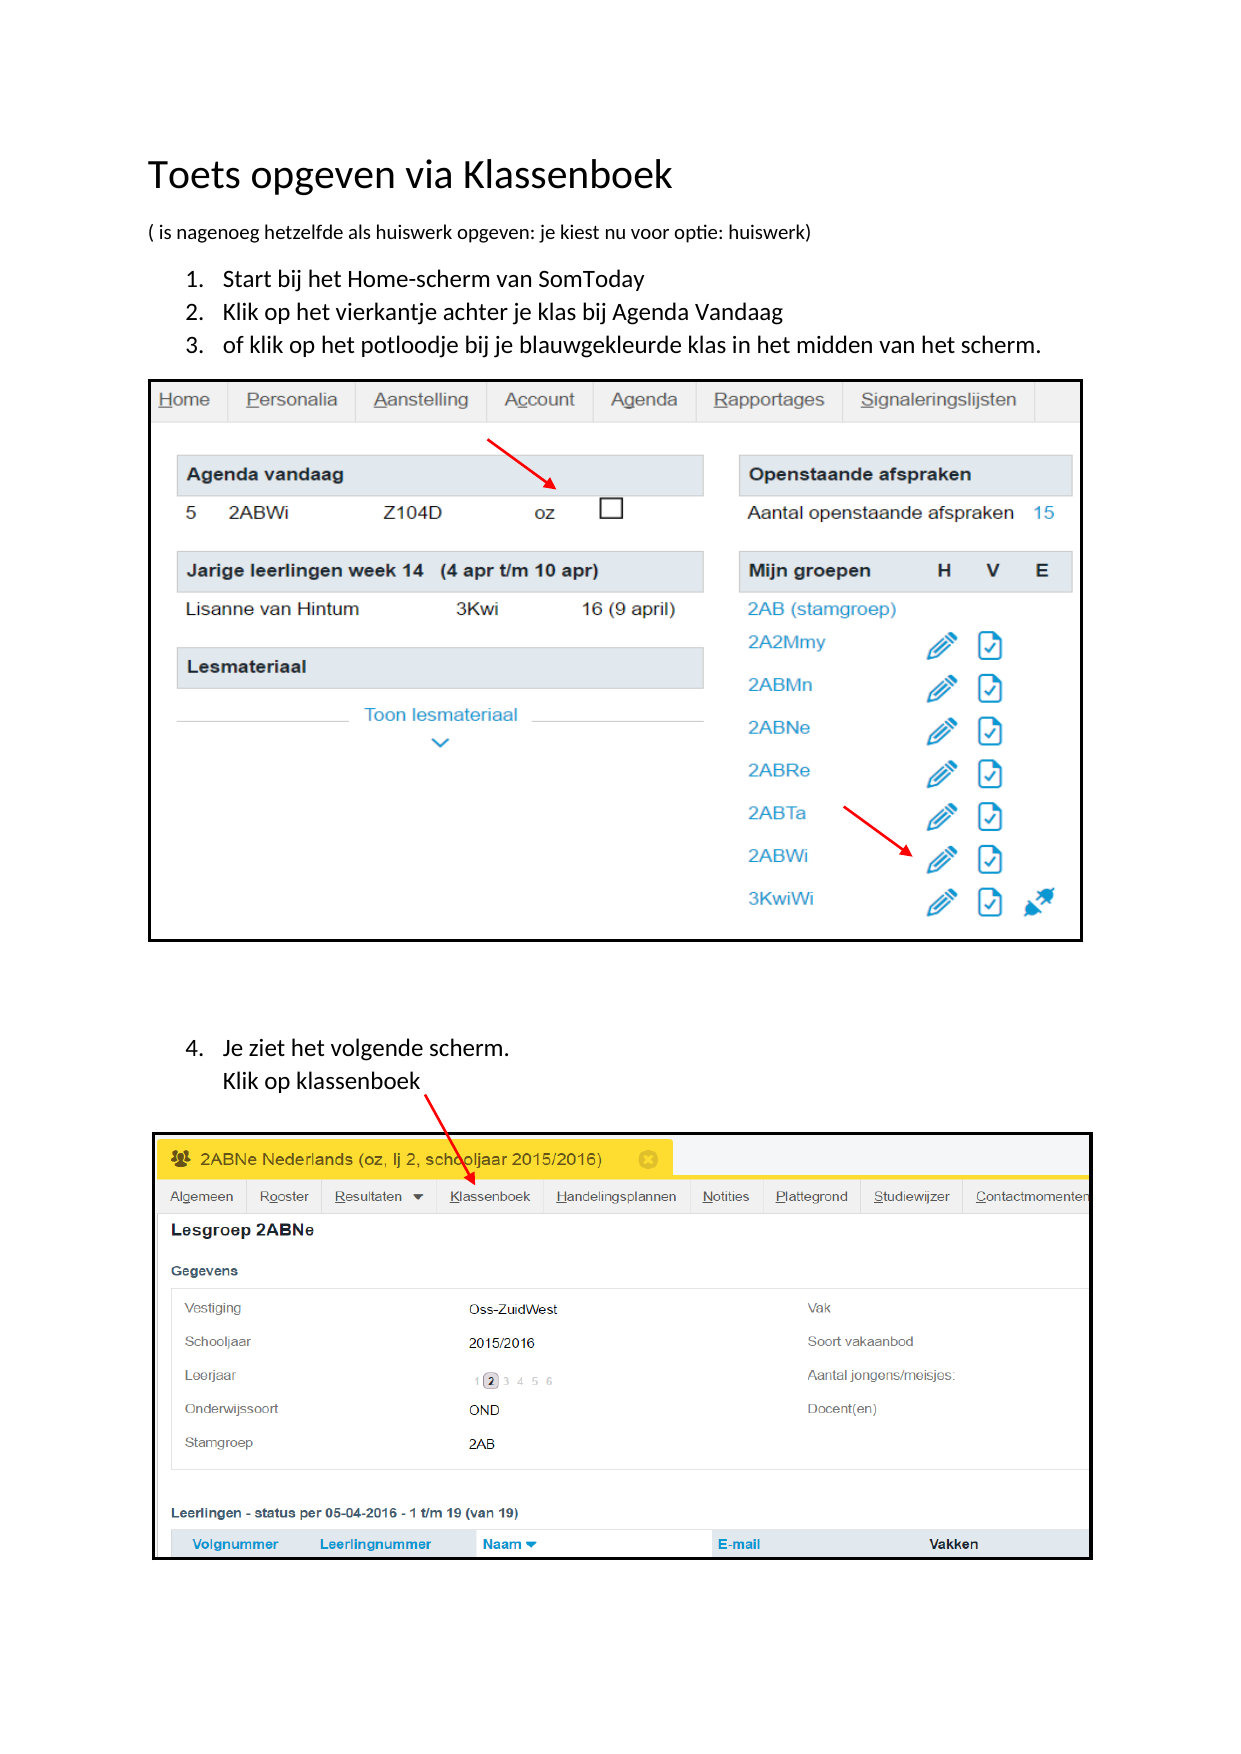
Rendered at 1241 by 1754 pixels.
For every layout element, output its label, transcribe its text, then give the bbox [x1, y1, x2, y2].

text ( is nagenoeg hetzelfde als huiswerk opgeven: je kiest nu voor optie: huiswerk) [148, 219, 1093, 244]
picture [155, 1135, 1089, 1557]
picture [151, 382, 1080, 939]
list Je ziet het volgende scherm. [185, 1032, 1093, 1063]
list Start bij het Home-scherm van SomToday [185, 263, 1093, 294]
list of klik op het potloodje bij je blauwgekleurde klas in het midden van het scherm. [185, 329, 1093, 359]
list Klik op klassenboek [223, 1065, 1093, 1096]
text Toets opgeven via Klassenboek [148, 148, 1093, 198]
list Klik op het vierkantje achter je klas bij Agenda Vandaag [185, 296, 1093, 327]
